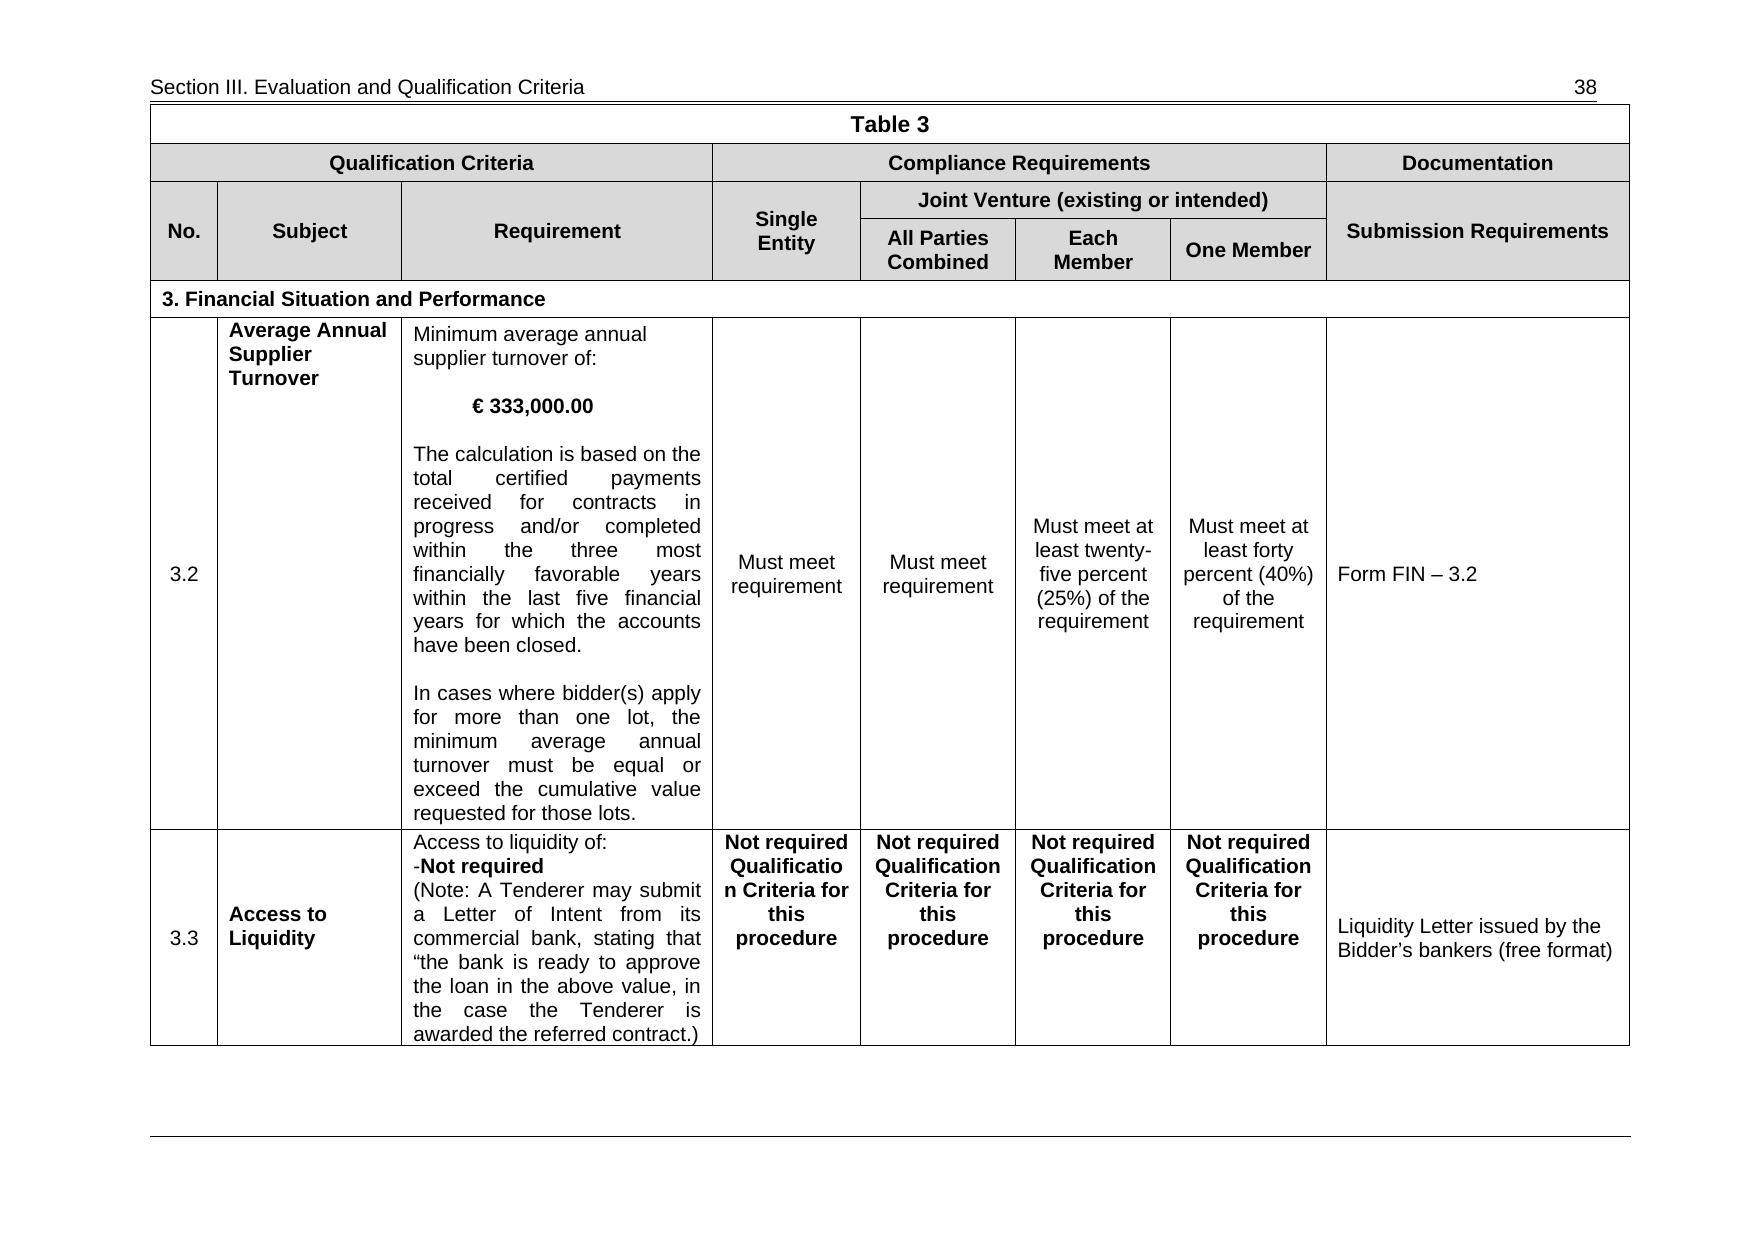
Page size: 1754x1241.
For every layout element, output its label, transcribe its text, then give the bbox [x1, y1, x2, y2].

table_cell Not required Qualification Criteria for this procedure [1016, 830, 1170, 1045]
table_cell Minimum average annual supplier turnover of: € 333,000.00 The calculation is based on the total certified payments received for contracts in progress and/or completed within the three most financially favorable years within the last five financial years for which the accounts have been closed. In cases where bidder(s) apply for more than one lot, the minimum average annual turnover must be equal or exceed the cumulative value requested for those lots. [402, 318, 712, 829]
table_cell Documentation [1327, 144, 1629, 181]
table_cell Compliance Requirements [713, 144, 1326, 181]
table_cell Requirement [402, 182, 712, 280]
table_cell All Parties Combined [861, 219, 1015, 280]
table_cell 3.2 [151, 318, 217, 829]
table_cell Not required Qualification Criteria for this procedure [861, 830, 1015, 1045]
table_cell Not required Qualification Criteria for this procedure [713, 830, 860, 1045]
table_header Table 3 [151, 105, 1629, 143]
table_cell Submission Requirements [1327, 182, 1629, 280]
table_cell Each Member [1016, 219, 1170, 280]
table_cell Not required Qualification Criteria for this procedure [1171, 830, 1326, 1045]
table_cell Must meet at least twenty-five percent (25%) of the requirement [1016, 318, 1170, 829]
table_cell Must meet at least forty percent (40%) of the requirement [1171, 318, 1326, 829]
table_cell 3. Financial Situation and Performance [151, 281, 1629, 317]
table_cell Joint Venture (existing or intended) [861, 182, 1326, 218]
table_cell One Member [1171, 219, 1326, 280]
table_cell Form FIN – 3.2 [1327, 318, 1629, 829]
table_cell Qualification Criteria [151, 144, 712, 181]
table_cell Average Annual Supplier Turnover [218, 318, 401, 829]
table_cell Must meet requirement [713, 318, 860, 829]
table_cell No. [151, 182, 217, 280]
table_cell Liquidity Letter issued by the Bidder’s bankers (free format) [1327, 830, 1629, 1045]
table_cell Access to Liquidity [218, 830, 401, 1045]
table_cell Must meet requirement [861, 318, 1015, 829]
table_cell Single Entity [713, 182, 860, 280]
table_cell 3.3 [151, 830, 217, 1045]
table_cell Access to liquidity of: -Not required (Note: A Tenderer may submit a Letter of Intent from its commercial bank, stating that “the bank is ready to approve the loan in the above value, in the case the Tenderer is awarded the referred contract.) [402, 830, 712, 1045]
table_cell Subject [218, 182, 401, 280]
